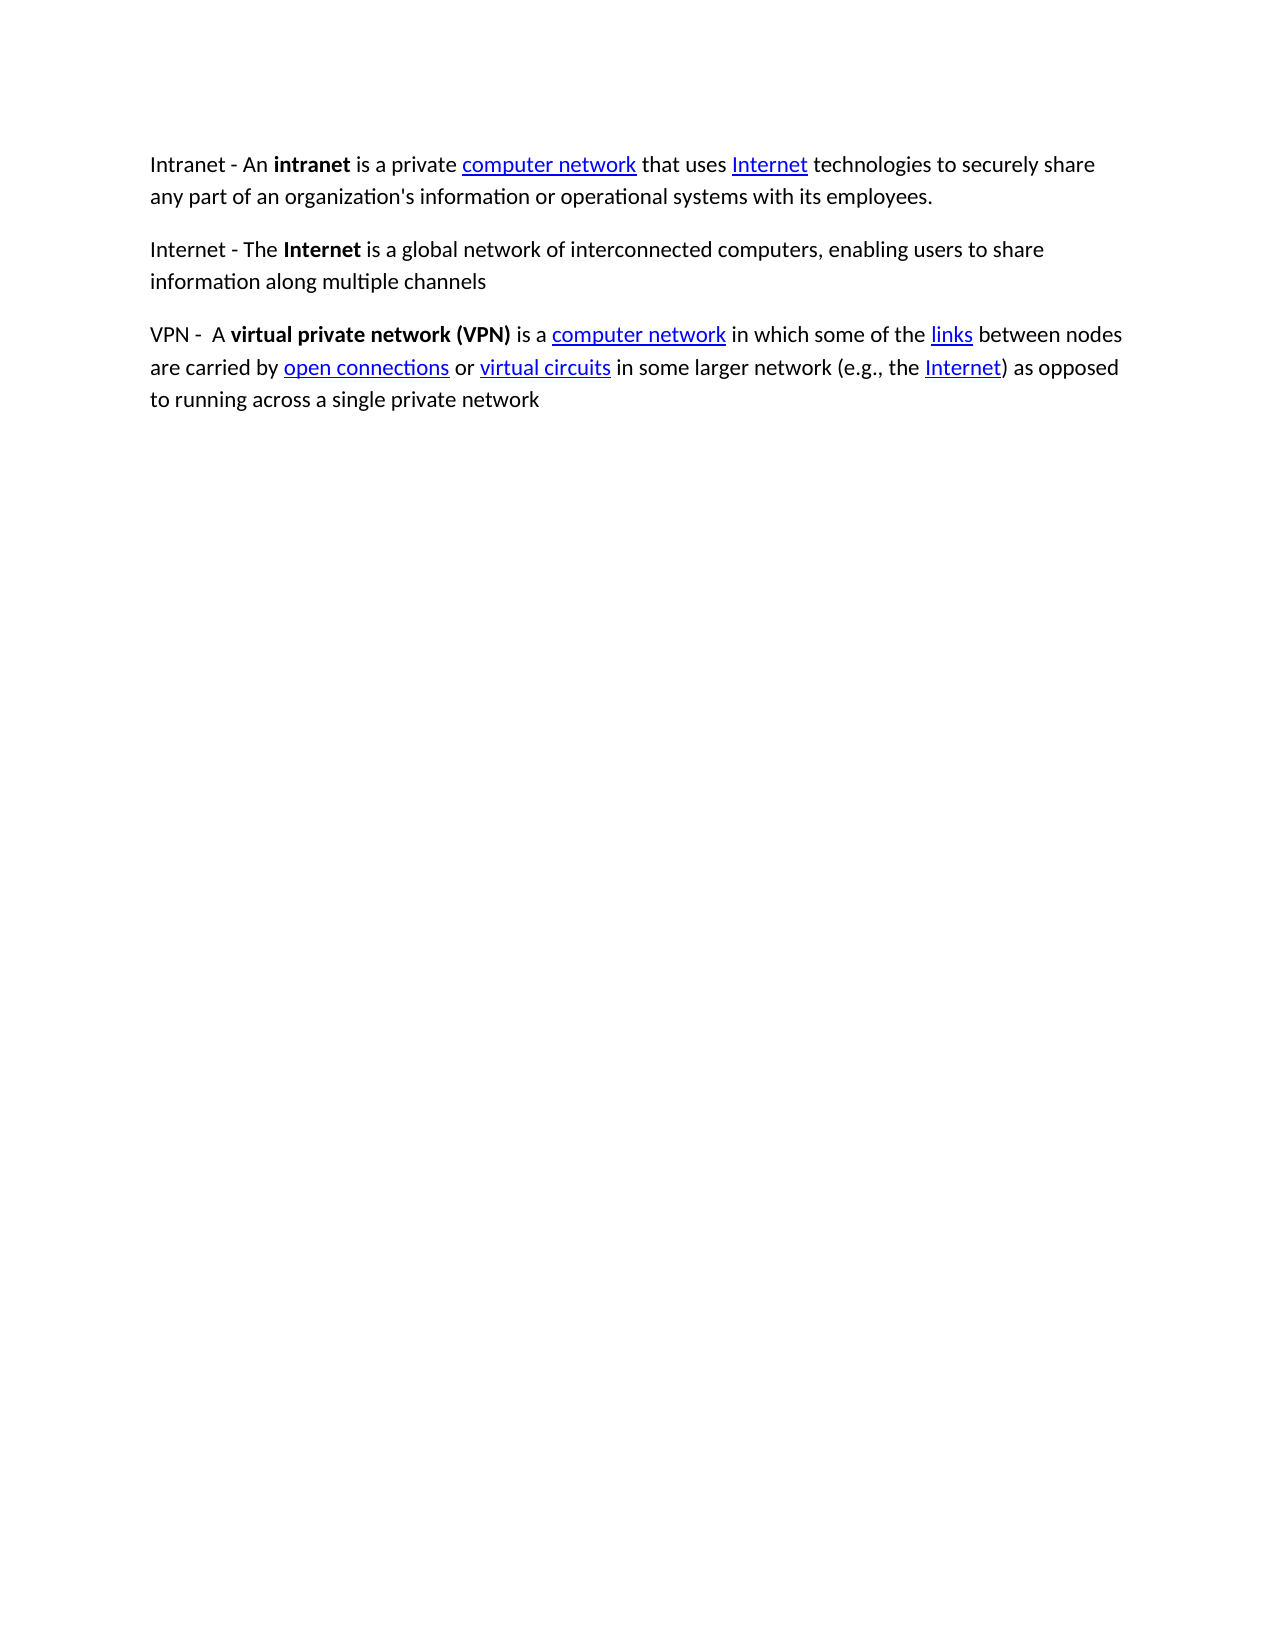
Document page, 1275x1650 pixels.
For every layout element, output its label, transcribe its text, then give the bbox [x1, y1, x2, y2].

text VPN - A virtual private network (VPN) is a computer network in which some of the links between nodes are carried by open connections or virtual circuits in some larger network (e.g., the Internet) as opposed to running across a single private network [150, 320, 1125, 413]
text Intranet - An intranet is a private computer network that uses Internet technologies to securely share any part of an organization's information or operational systems with its employees. [150, 150, 1125, 210]
text Internet - The Internet is a global network of interconnected computers, enabling users to share information along multiple channels [150, 235, 1125, 295]
